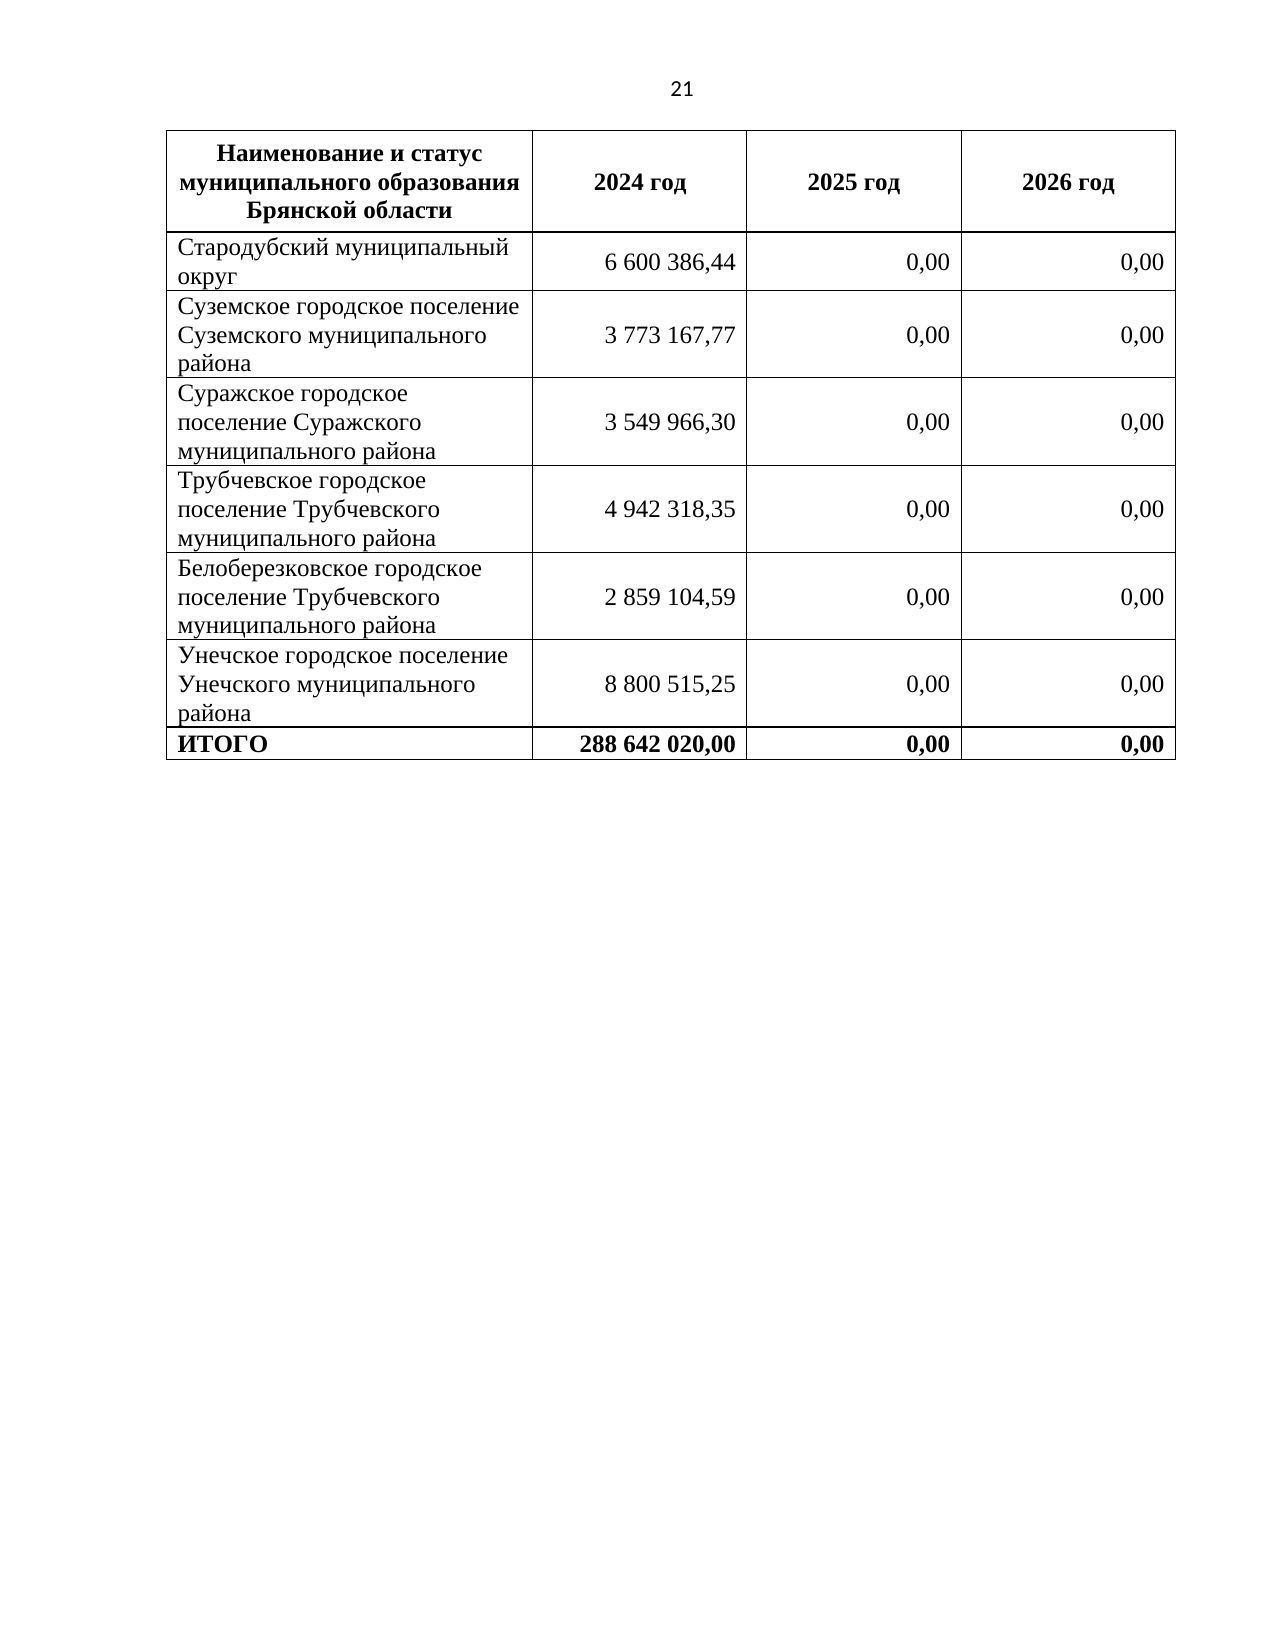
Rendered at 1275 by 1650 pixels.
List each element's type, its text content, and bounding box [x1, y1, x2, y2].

table_cell 0,00 [747, 553, 961, 639]
table_cell 0,00 [962, 640, 1175, 726]
table_cell 2 859 104,59 [533, 553, 746, 639]
table_header 2024 год [533, 131, 746, 231]
table_cell Суземское городское поселение Суземского муниципального района [167, 291, 532, 377]
table_cell 0,00 [962, 728, 1175, 759]
table_cell 8 800 515,25 [533, 640, 746, 726]
table_cell 0,00 [962, 378, 1175, 464]
table_header Наименование и статус муниципального образования Брянской области [167, 131, 532, 231]
table_cell 0,00 [962, 553, 1175, 639]
table_cell 0,00 [747, 378, 961, 464]
table_cell Стародубский муниципальный округ [167, 233, 532, 290]
table_cell 288 642 020,00 [533, 728, 746, 759]
table_cell Унечское городское поселение Унечского муниципального района [167, 640, 532, 726]
table_cell 0,00 [747, 640, 961, 726]
table_cell 0,00 [747, 291, 961, 377]
table_cell 0,00 [962, 291, 1175, 377]
table_cell Белоберезковское городское поселение Трубчевского муниципального района [167, 553, 532, 639]
table_cell 0,00 [747, 233, 961, 290]
table_cell 0,00 [962, 466, 1175, 552]
table_cell 4 942 318,35 [533, 466, 746, 552]
table_cell 3 773 167,77 [533, 291, 746, 377]
table_cell 0,00 [747, 728, 961, 759]
table_cell 0,00 [747, 466, 961, 552]
table_cell 0,00 [962, 233, 1175, 290]
table_cell 3 549 966,30 [533, 378, 746, 464]
table_cell Трубчевское городское поселение Трубчевского муниципального района [167, 466, 532, 552]
table_header 2025 год [747, 131, 961, 231]
table_cell ИТОГО [167, 728, 532, 759]
table_cell 6 600 386,44 [533, 233, 746, 290]
table_cell Суражское городское поселение Суражского муниципального района [167, 378, 532, 464]
table_header 2026 год [962, 131, 1175, 231]
